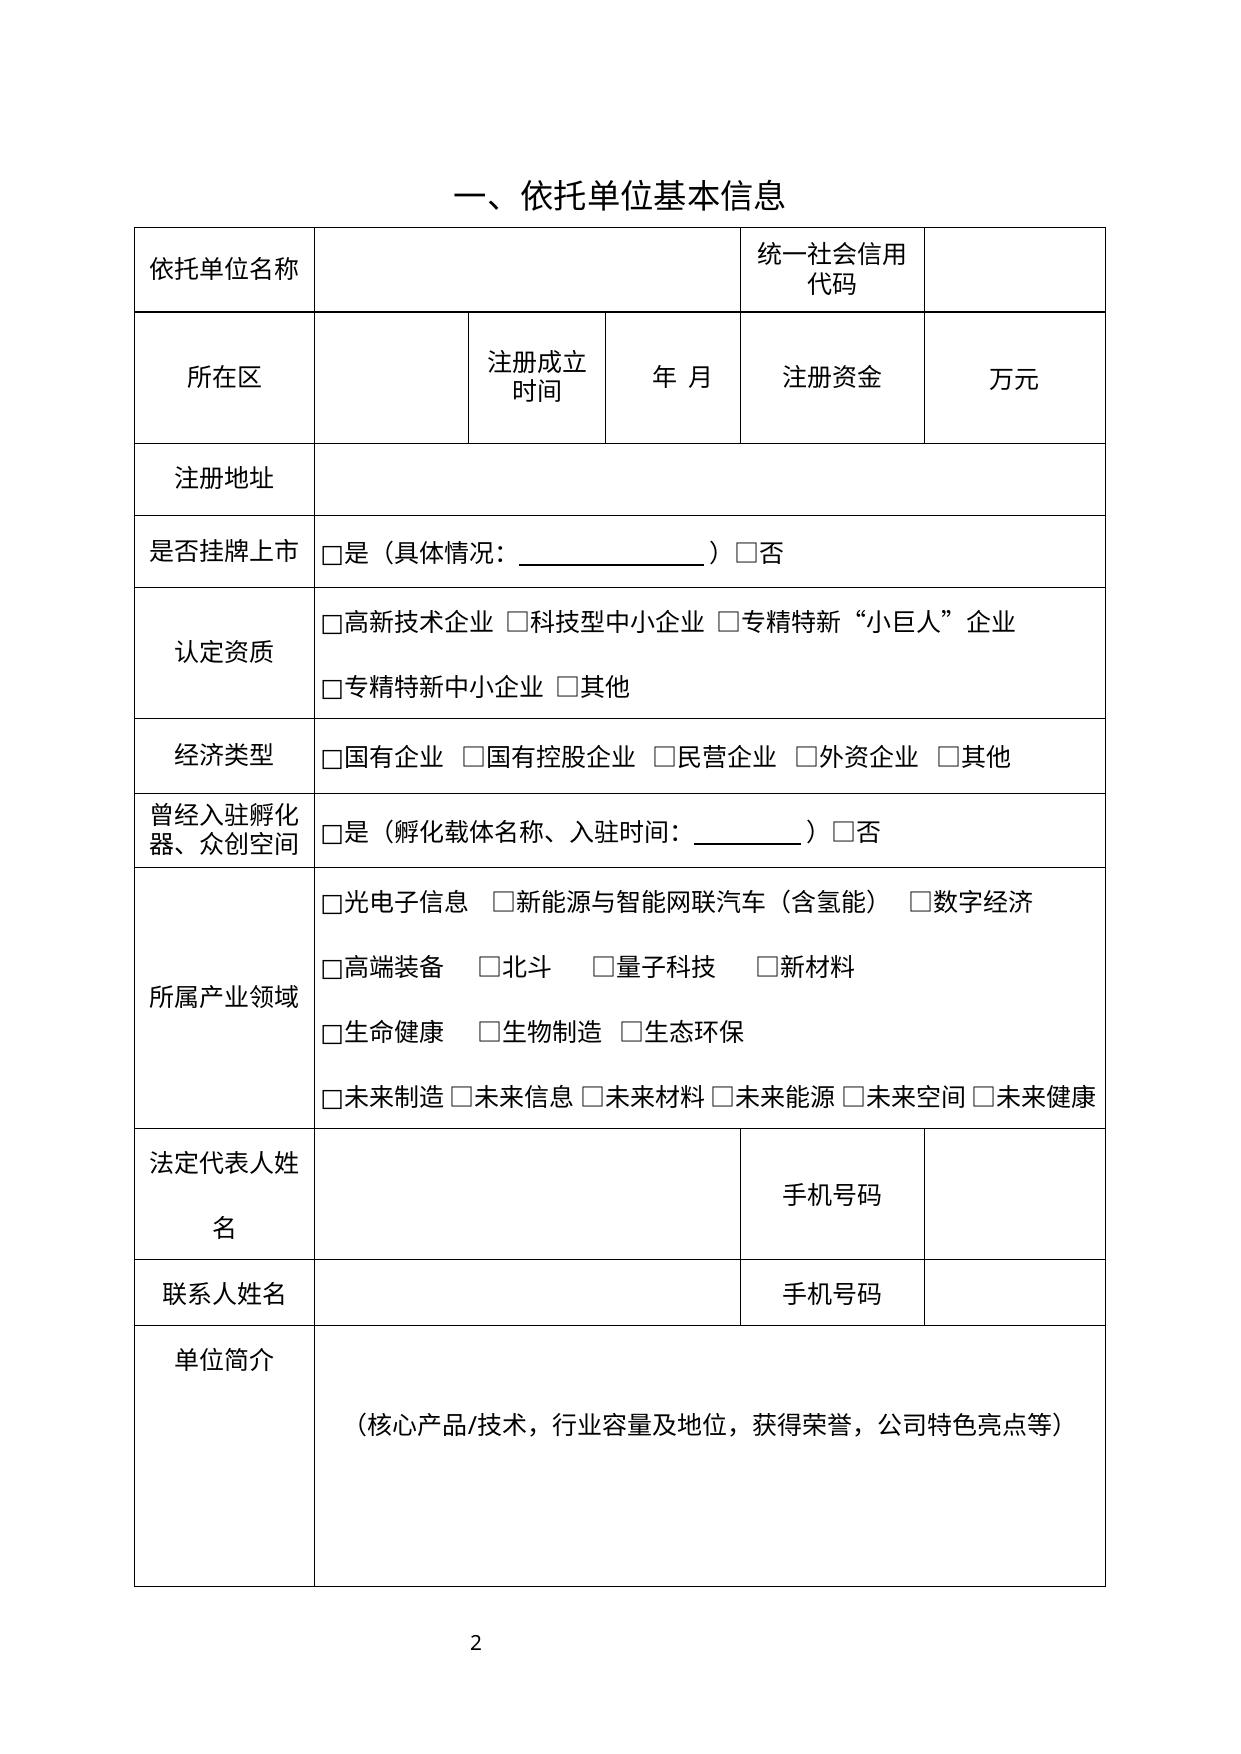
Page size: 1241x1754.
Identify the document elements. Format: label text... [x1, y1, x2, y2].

table_cell 万元 [925, 313, 1105, 442]
table_header 统一社会信用 代码 [741, 228, 924, 311]
table_cell 单位简介 [135, 1326, 314, 1586]
table_cell 法定代表人姓名 [135, 1129, 314, 1259]
table_cell [315, 313, 468, 442]
table_header [925, 228, 1105, 311]
table_cell 是否挂牌上市 [135, 516, 314, 587]
table_cell □是（孵化载体名称、入驻时间： ）□否 [315, 794, 1105, 867]
table_cell □是（具体情况： ）□否 [315, 516, 1105, 587]
table_cell □高新技术企业 □科技型中小企业 □专精特新“小巨人”企业 □专精特新中小企业 □其他 [315, 588, 1105, 718]
table_cell 注册成立 时间 [469, 313, 605, 442]
table_cell 年 月 [606, 313, 740, 442]
table_cell 手机号码 [741, 1129, 924, 1259]
table_cell 联系人姓名 [135, 1260, 314, 1325]
table_cell [315, 1129, 740, 1259]
table_cell 认定资质 [135, 588, 314, 718]
table_cell 手机号码 [741, 1260, 924, 1325]
table_cell □光电子信息 □新能源与智能网联汽车（含氢能） □数字经济 □高端装备 □北斗 □量子科技 □新材料 □生命健康 □生物制造 □生态环保 □未来制造 □未来信息 □未来材料 □未来能源 □未来空间 □未来健康 [315, 868, 1105, 1128]
table_cell 曾经入驻孵化器、众创空间 [135, 794, 314, 867]
table_cell [925, 1129, 1105, 1259]
table_cell [315, 444, 1105, 515]
table_header 依托单位名称 [135, 228, 314, 311]
table_cell □国有企业 □国有控股企业 □民营企业 □外资企业 □其他 [315, 719, 1105, 792]
table_cell 所属产业领域 [135, 868, 314, 1128]
table_cell 注册地址 [135, 444, 314, 515]
table_cell [925, 1260, 1105, 1325]
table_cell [315, 1326, 1105, 1586]
table_cell 注册资金 [741, 313, 924, 442]
table_header [315, 228, 740, 311]
table_cell [315, 1260, 740, 1325]
table_cell 经济类型 [135, 719, 314, 792]
text 一、依托单位基本信息 [187, 162, 1053, 227]
table_cell 所在区 [135, 313, 314, 442]
